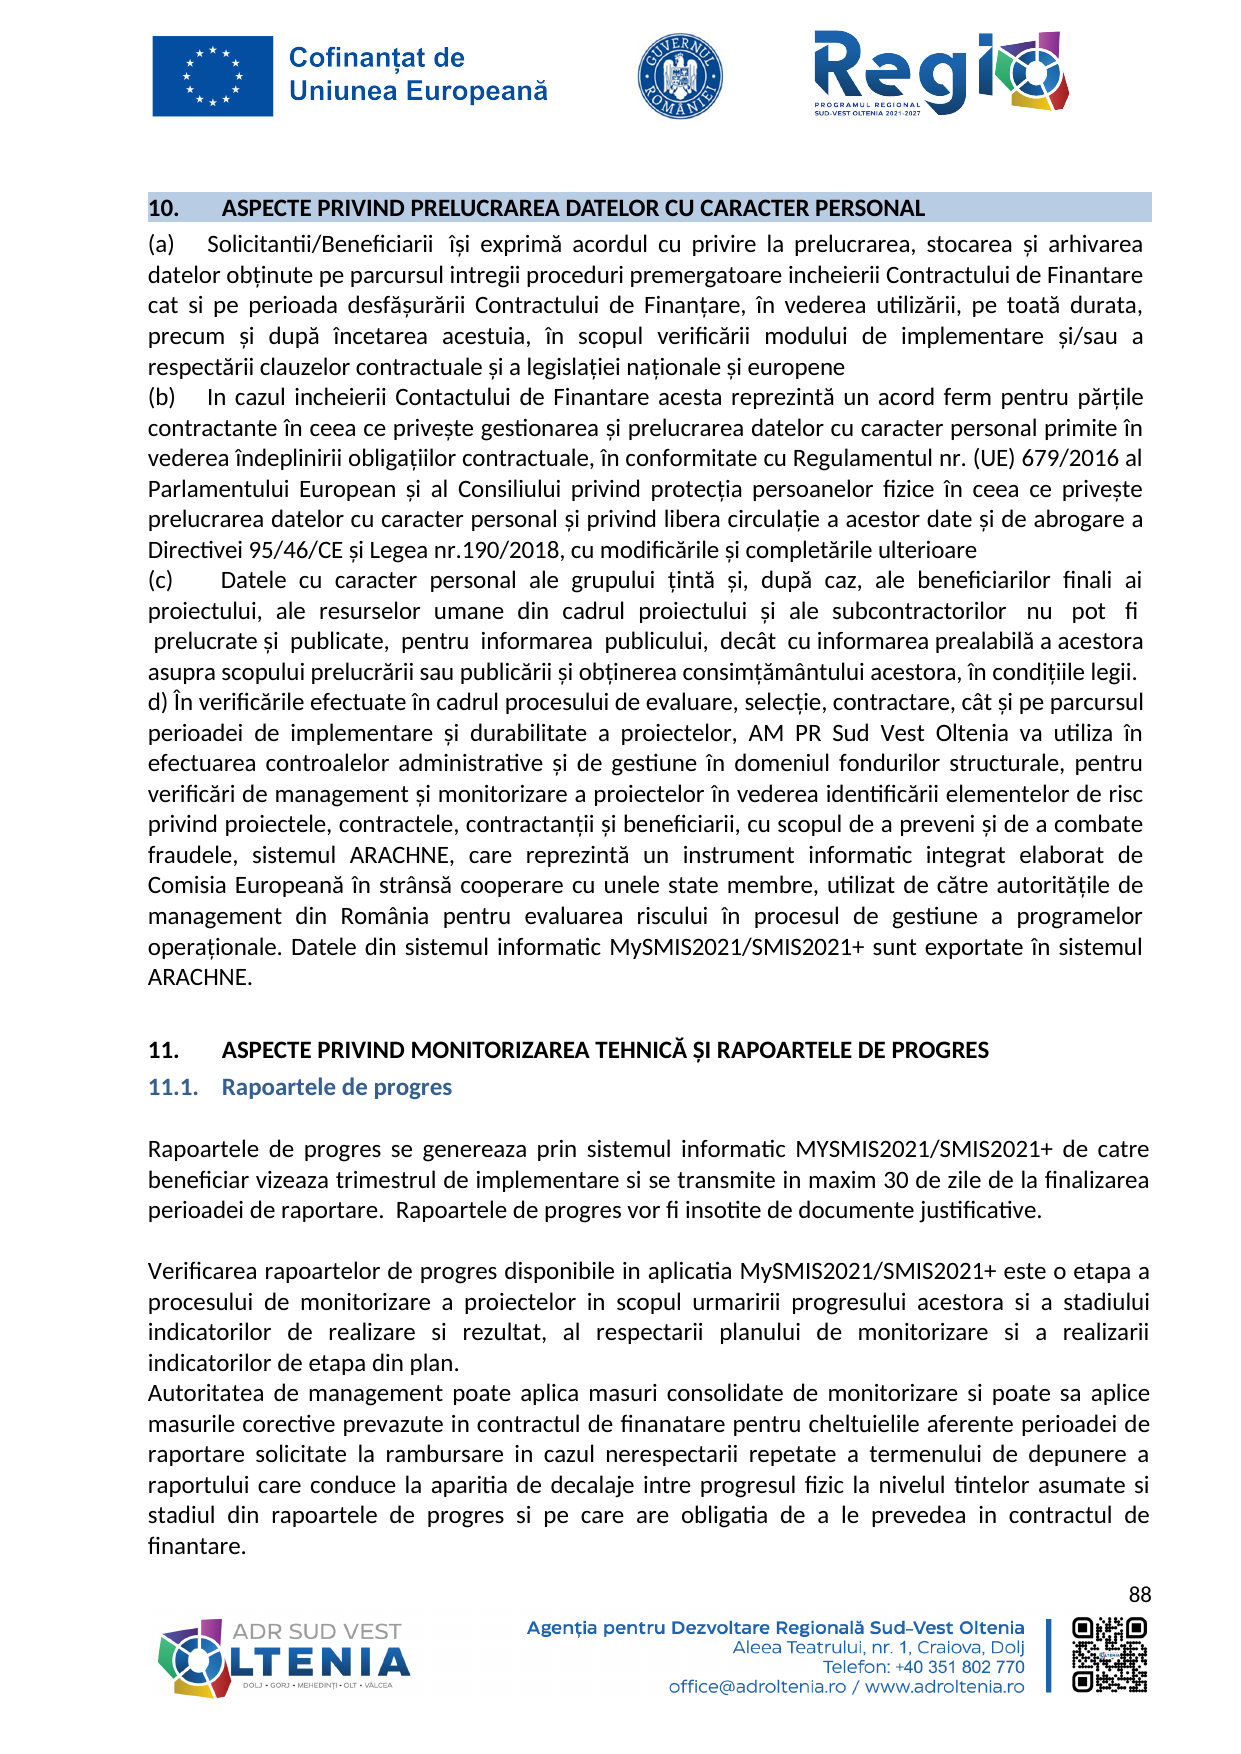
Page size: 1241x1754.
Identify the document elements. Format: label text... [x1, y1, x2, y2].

text (c) Datele cu caracter personal ale grupului țintă și, după caz, ale beneficiarilor finali ai proiectului, ale resurselor umane din cadrul proiectului și ale subcontractorilor nu pot fi prelucrate și publicate, pentru informarea publicului, decât cu informarea prealabilă a acestora asupra scopului prelucrării sau publicării și obținerea consimțământului acestora, în condițiile legii. [148, 564, 1144, 686]
picture [148, 1608, 1152, 1706]
subtitle 11. ASPECTE PRIVIND MONITORIZAREA TEHNICĂ ȘI RAPOARTELE DE PROGRES [148, 1035, 1152, 1065]
text (b) In cazul incheierii Contactului de Finantare acesta reprezintă un acord ferm pentru părțile contractante în ceea ce privește gestionarea și prelucrarea datelor cu caracter personal primite în vederea îndeplinirii obligațiilor contractuale, în conformitate cu Regulamentul nr. (UE) 679/2016 al Parlamentului European și al Consiliului privind protecția persoanelor fizice în ceea ce privește prelucrarea datelor cu caracter personal și privind libera circulație a acestor date și de abrogare a Directivei 95/46/CE și Legea nr.190/2018, cu modificările și completările ulterioare [148, 381, 1144, 564]
subtitle 11.1. Rapoartele de progres [148, 1071, 1152, 1102]
subtitle 10. ASPECTE PRIVIND PRELUCRAREA DATELOR CU CARACTER PERSONAL [148, 192, 1152, 222]
text Autoritatea de management poate aplica masuri consolidate de monitorizare si poate sa aplice masurile corective prevazute in contractul de finanatare pentru cheltuielile aferente perioadei de raportare solicitate la rambursare in cazul nerespectarii repetate a termenului de depunere a raportului care conduce la aparitia de decalaje intre progresul fizic la nivelul tintelor asumate si stadiul din rapoartele de progres si pe care are obligatia de a le prevedea in contractul de finantare. [148, 1377, 1152, 1561]
text (a) Solicitantii/Beneficiarii îşi exprimă acordul cu privire la prelucrarea, stocarea şi arhivarea datelor obținute pe parcursul intregii proceduri premergatoare incheierii Contractului de Finantare cat si pe perioada desfăşurării Contractului de Finanțare, în vederea utilizării, pe toată durata, precum şi după încetarea acestuia, în scopul verificării modului de implementare şi/sau a respectării clauzelor contractuale şi a legislației naționale şi europene [148, 229, 1144, 381]
text d) În verificările efectuate în cadrul procesului de evaluare, selecție, contractare, cât și pe parcursul perioadei de implementare și durabilitate a proiectelor, AM PR Sud Vest Oltenia va utiliza în efectuarea controalelor administrative și de gestiune în domeniul fondurilor structurale, pentru verificări de management și monitorizare a proiectelor în vederea identificării elementelor de risc privind proiectele, contractele, contractanții și beneficiarii, cu scopul de a preveni și de a combate fraudele, sistemul ARACHNE, care reprezintă un instrument informatic integrat elaborat de Comisia Europeană în strânsă cooperare cu unele state membre, utilizat de către autoritățile de management din România pentru evaluarea riscului în procesul de gestiune a programelor operaționale. Datele din sistemul informatic MySMIS2021/SMIS2021+ sunt exportate în sistemul ARACHNE. [148, 686, 1144, 992]
picture [812, 29, 1071, 119]
picture [633, 31, 728, 121]
text Rapoartele de progres se genereaza prin sistemul informatic MYSMIS2021/SMIS2021+ de catre beneficiar vizeaza trimestrul de implementare si se transmite in maxim 30 de zile de la finalizarea perioadei de raportare. Rapoartele de progres vor fi insotite de documente justificative. [148, 1133, 1152, 1225]
picture [147, 31, 550, 120]
text Verificarea rapoartelor de progres disponibile in aplicatia MySMIS2021/SMIS2021+ este o etapa a procesului de monitorizare a proiectelor in scopul urmaririi progresului acestora si a stadiului indicatorilor de realizare si rezultat, al respectarii planului de monitorizare si a realizarii indicatorilor de etapa din plan. [148, 1255, 1152, 1377]
